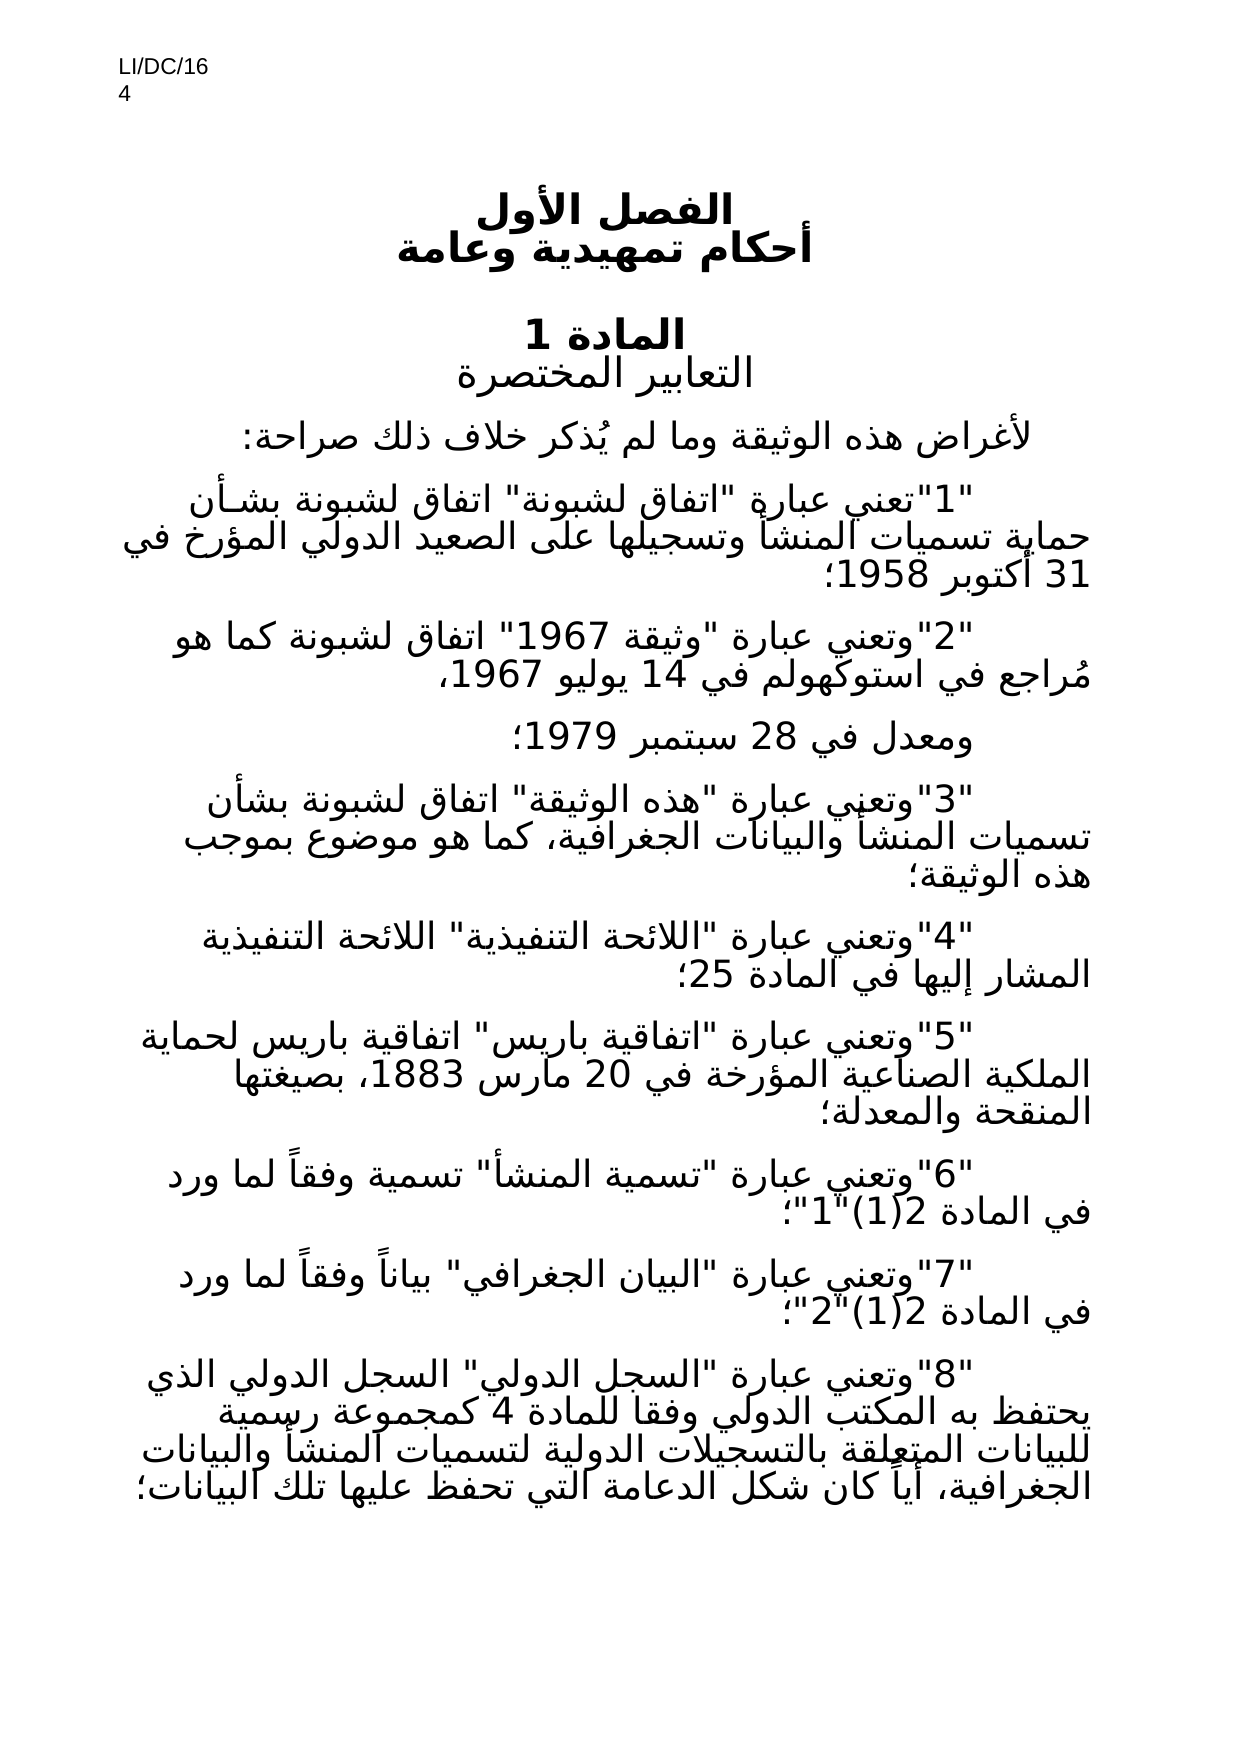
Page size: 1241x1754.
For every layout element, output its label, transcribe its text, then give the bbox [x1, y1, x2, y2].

text لأغراض هذه الوثيقة وما لم يُذكر خلاف ذلك صراحة: [627, 420, 816, 457]
text "1" تعني عبارة "اتفاق لشبونة" اتفاق لشبونة بشـأن حماية تسميات المنشأ وتسجيلها على الصعيد الدولي المؤرخ في 31 أكتوبر 1958؛ [118, 482, 1092, 595]
text الفصل الأول [118, 195, 1092, 232]
text ومعدل في 28 سبتمبر 1979؛ [118, 720, 1092, 757]
text "5" وتعني عبارة "اتفاقية باريس" اتفاقية باريس لحماية الملكية الصناعية المؤرخة في 20 مارس 1883، بصيغتها المنقحة والمعدلة؛ [118, 1020, 1092, 1132]
text التعابير المختصرة [488, 357, 1092, 395]
text التعابير المختصرة [118, 357, 605, 395]
text أحكام تمهيدية وعامة [118, 232, 1092, 270]
text "7" وتعني عبارة "البيان الجغرافي" بياناً وفقاً لما ورد في المادة 2(1)"2"؛ [118, 1257, 1092, 1332]
text "6" وتعني عبارة "تسمية المنشأ" تسمية وفقاً لما ورد في المادة 2(1)"1"؛ [118, 1157, 1092, 1232]
text "3" وتعني عبارة "هذه الوثيقة" اتفاق لشبونة بشأن تسميات المنشأ والبيانات الجغرافية، كما هو موضوع بموجب هذه الوثيقة؛ [118, 782, 1092, 895]
text "4" وتعني عبارة "اللائحة التنفيذية" اللائحة التنفيذية المشار إليها في المادة 25؛ [118, 920, 1092, 995]
text "8" وتعني عبارة "السجل الدولي" السجل الدولي الذي يحتفظ به المكتب الدولي وفقا للمادة 4 كمجموعة رسمية للبيانات المتعلقة بالتسجيلات الدولية لتسميات المنشأ والبيانات الجغرافية، أياً كان شكل الدعامة التي تحفظ عليها تلك البيانات؛ [118, 1357, 1092, 1507]
text لأغراض هذه الوثيقة وما لم يُذكر خلاف ذلك صراحة: [118, 420, 651, 457]
text "2" وتعني عبارة "وثيقة 1967" اتفاق لشبونة كما هو مُراجع في استوكهولم في 14 يوليو 1967، [118, 620, 1092, 695]
text المادة 1 [118, 320, 1092, 357]
text لأغراض هذه الوثيقة وما لم يُذكر خلاف ذلك صراحة: [800, 420, 1092, 457]
